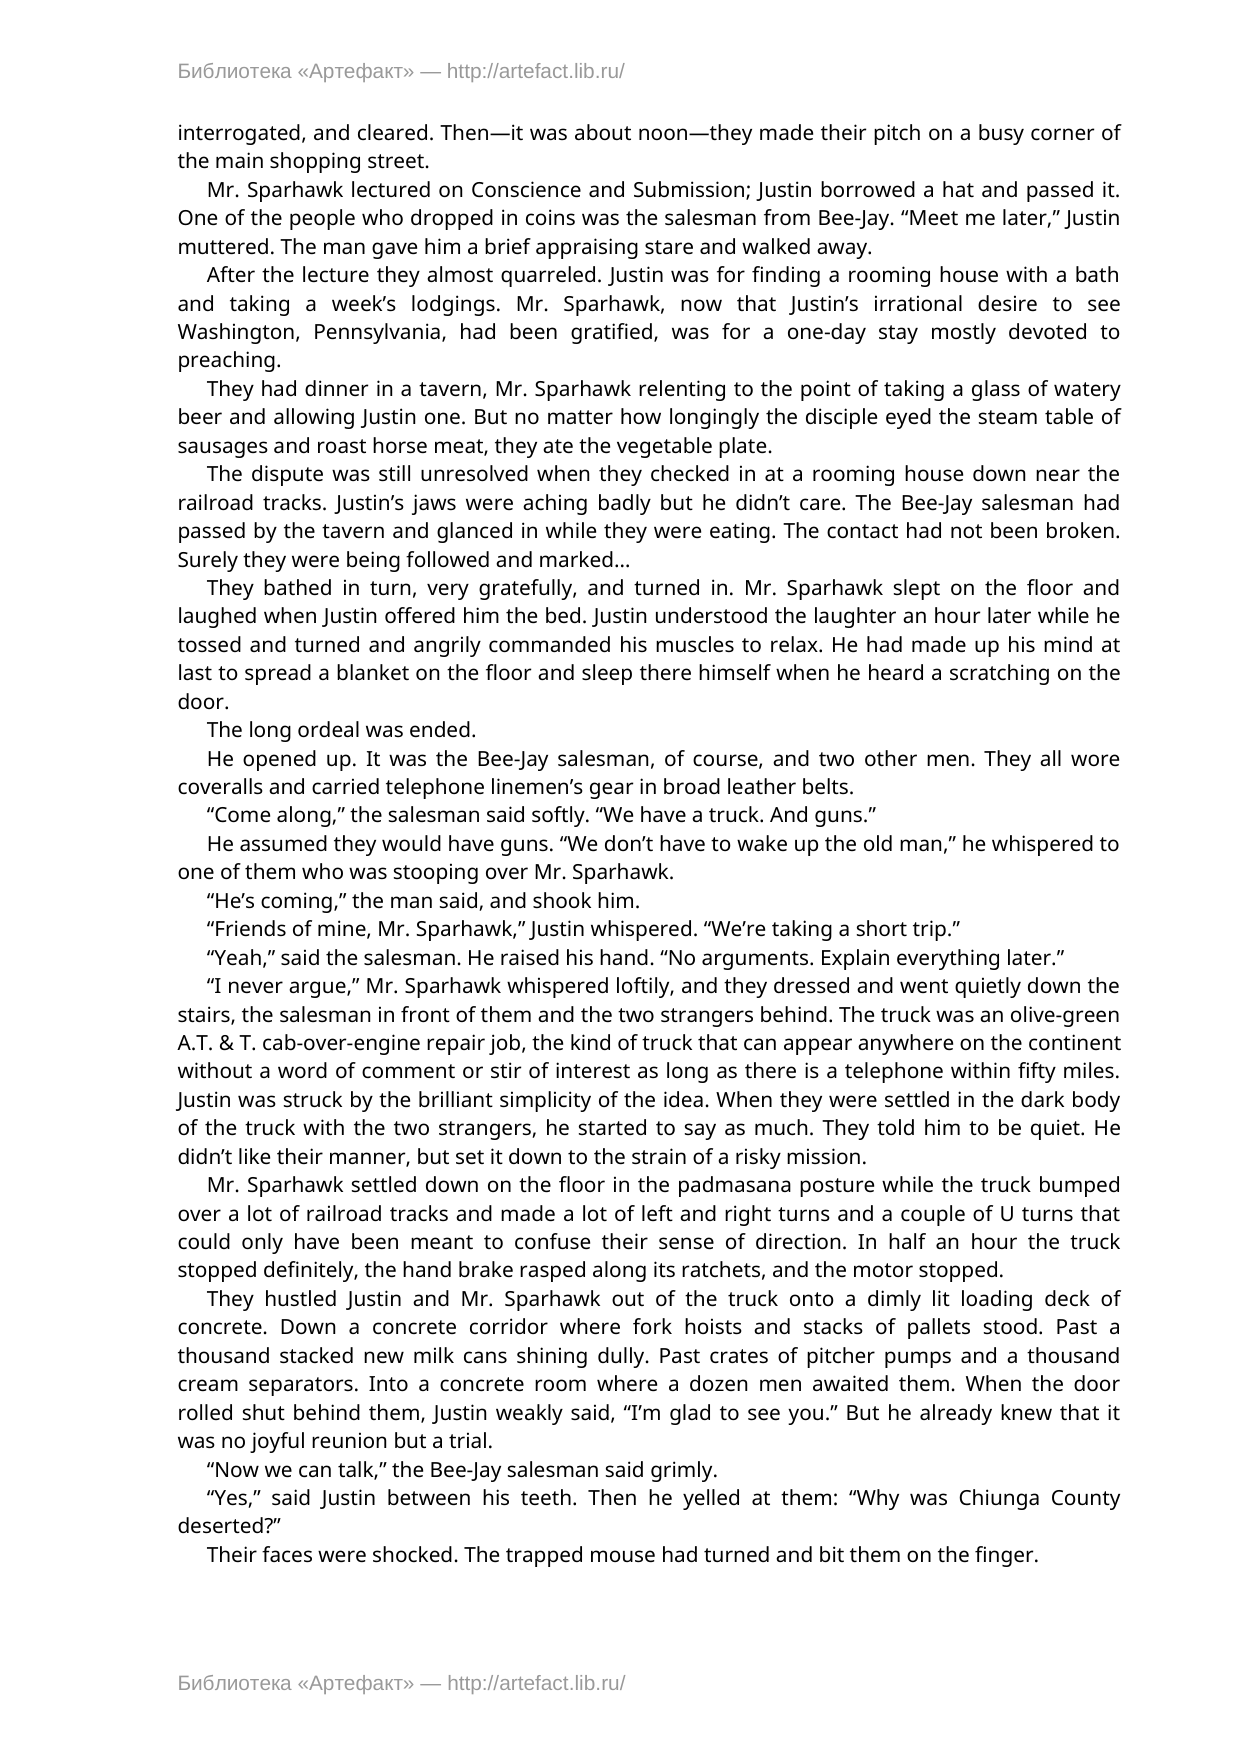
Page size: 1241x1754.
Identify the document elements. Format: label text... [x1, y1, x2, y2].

text The long ordeal was ended. [177, 715, 1122, 744]
text “Friends of mine, Mr. Sparhawk,” Justin whispered. “We’re taking a short trip.” [177, 914, 1122, 943]
text “He’s coming,” the man said, and shook him. [177, 886, 1122, 914]
text “I never argue,” Mr. Sparhawk whispered loftily, and they dressed and went quietly down the stairs, the salesman in front of them and the two strangers behind. The truck was an olive-green A.T. & T. cab-over-engine repair job, the kind of truck that can appear anywhere on the continent without a word of comment or stir of interest as long as there is a telephone within fifty miles. Justin was struck by the brilliant simplicity of the idea. When they were settled in the dark body of the truck with the two strangers, he started to say as much. They told him to be quiet. He didn’t like their manner, but set it down to the strain of a risky mission. [177, 971, 1122, 1170]
text “Yeah,” said the salesman. He raised his hand. “No arguments. Explain everything later.” [177, 943, 1122, 971]
text The dispute was still unresolved when they checked in at a rooming house down near the railroad tracks. Justin’s jaws were aching badly but he didn’t care. The Bee-Jay salesman had passed by the tavern and glanced in while they were eating. The contact had not been broken. Surely they were being followed and marked… [177, 459, 1122, 573]
text Their faces were shocked. The trapped mouse had turned and bit them on the finger. [177, 1540, 1122, 1568]
text He assumed they would have guns. “We don’t have to wake up the old man,” he whispered to one of them who was stooping over Mr. Sparhawk. [177, 829, 1122, 886]
text “Now we can talk,” the Bee-Jay salesman said grimly. [177, 1455, 1122, 1483]
text He opened up. It was the Bee-Jay salesman, of course, and two other men. They all wore coveralls and carried telephone linemen’s gear in broad leather belts. [177, 744, 1122, 801]
text “Come along,” the salesman said softly. “We have a truck. And guns.” [177, 801, 1122, 829]
text They bathed in turn, very gratefully, and turned in. Mr. Sparhawk slept on the floor and laughed when Justin offered him the bed. Justin understood the laughter an hour later while he tossed and turned and angrily commanded his muscles to relax. He had made up his mind at last to spread a blanket on the floor and sleep there himself when he heard a scratching on the door. [177, 573, 1122, 715]
text “Yes,” said Justin between his teeth. Then he yelled at them: “Why was Chiunga County deserted?” [177, 1483, 1122, 1540]
text Mr. Sparhawk lectured on Conscience and Submission; Justin borrowed a hat and passed it. One of the people who dropped in coins was the salesman from Bee-Jay. “Meet me later,” Justin muttered. The man gave him a brief appraising stare and walked away. [177, 175, 1122, 260]
text They had dinner in a tavern, Mr. Sparhawk relenting to the point of taking a glass of watery beer and allowing Justin one. But no matter how longingly the disciple eyed the steam table of sausages and roast horse meat, they ate the vegetable plate. [177, 374, 1122, 459]
text After the lecture they almost quarreled. Justin was for finding a rooming house with a bath and taking a week’s lodgings. Mr. Sparhawk, now that Justin’s irrational desire to see Washington, Pennsylvania, had been gratified, was for a one-day stay mostly devoted to preaching. [177, 260, 1122, 374]
text Mr. Sparhawk settled down on the floor in the padmasana posture while the truck bumped over a lot of railroad tracks and made a lot of left and right turns and a couple of U turns that could only have been meant to confuse their sense of direction. In half an hour the truck stopped definitely, the hand brake rasped along its ratchets, and the motor stopped. [177, 1170, 1122, 1284]
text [177, 118, 1122, 175]
text They hustled Justin and Mr. Sparhawk out of the truck onto a dimly lit loading deck of concrete. Down a concrete corridor where fork hoists and stacks of pallets stood. Past a thousand stacked new milk cans shining dully. Past crates of pitcher pumps and a thousand cream separators. Into a concrete room where a dozen men awaited them. When the door rolled shut behind them, Justin weakly said, “I’m glad to see you.” But he already knew that it was no joyful reunion but a trial. [177, 1284, 1122, 1455]
